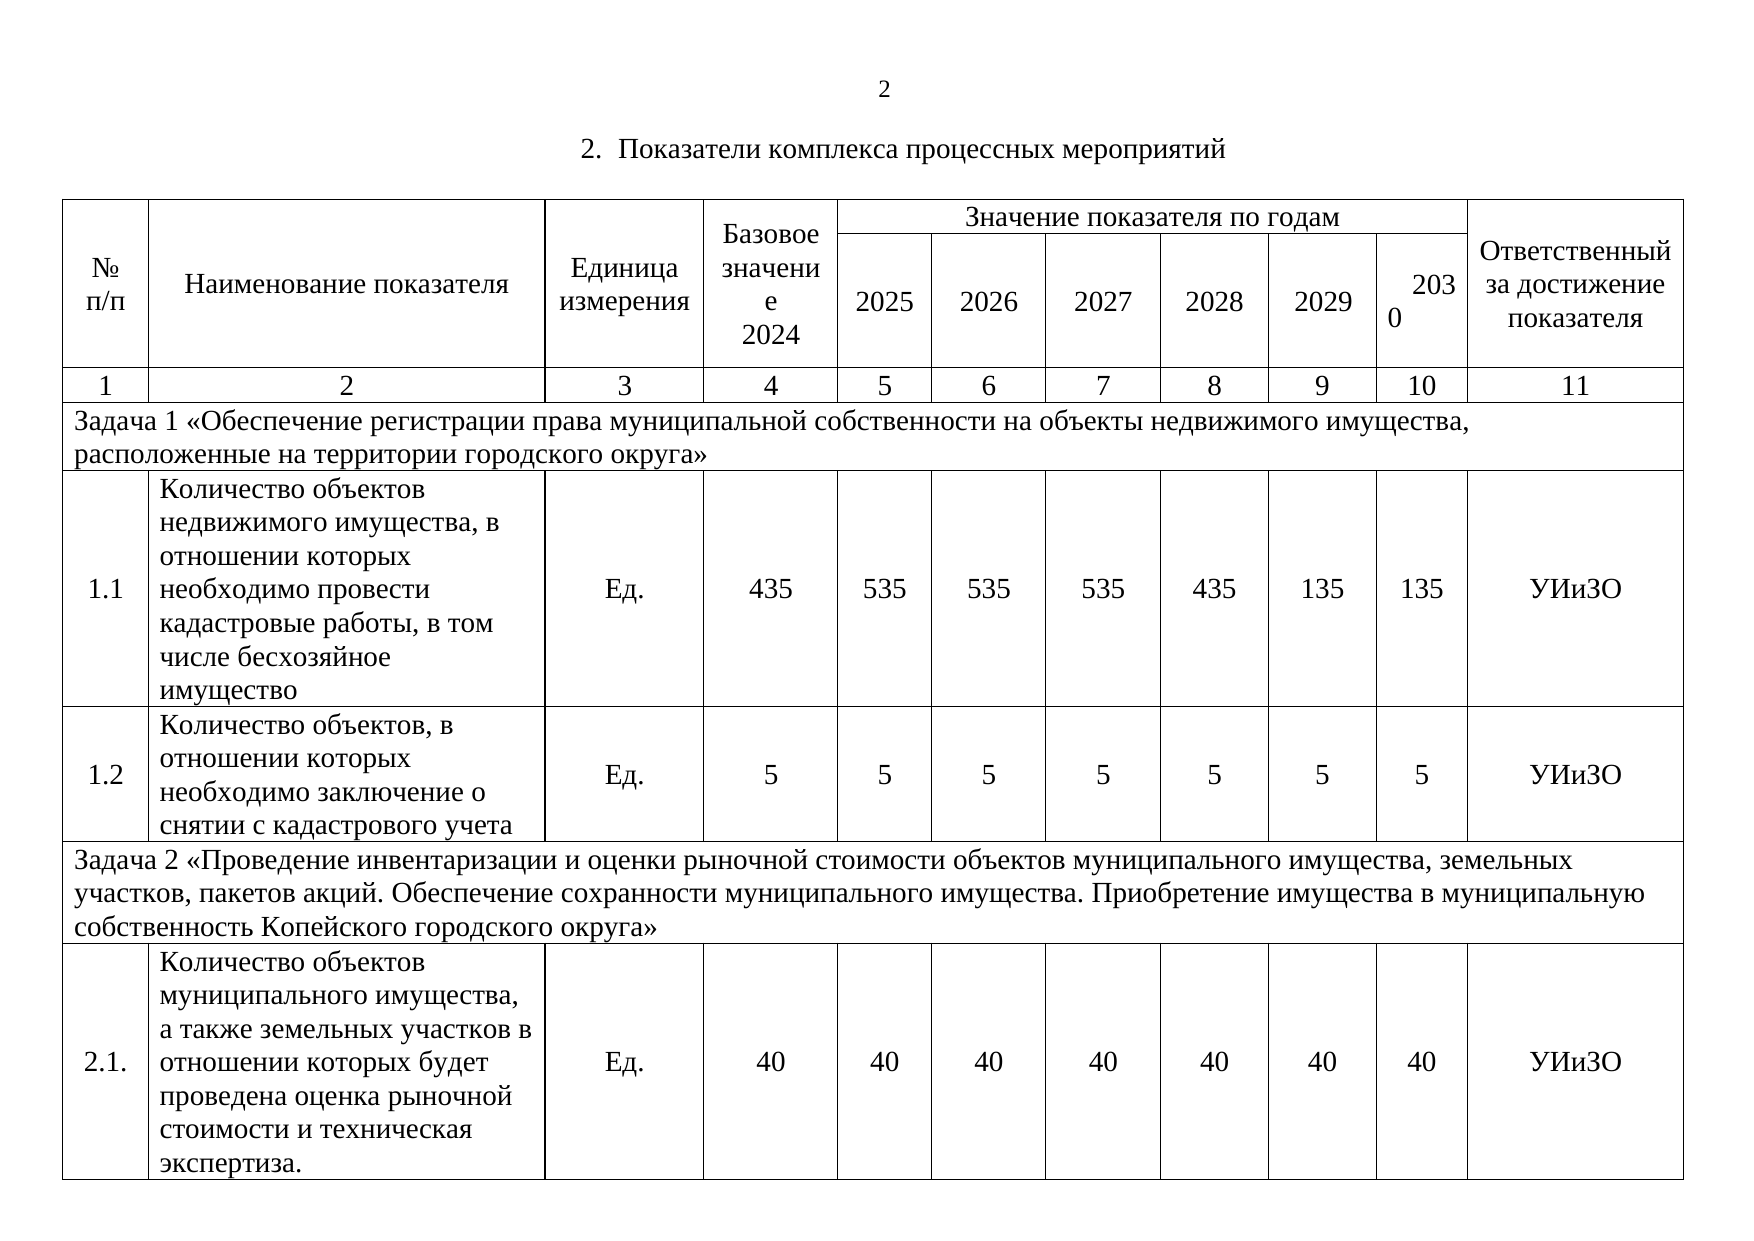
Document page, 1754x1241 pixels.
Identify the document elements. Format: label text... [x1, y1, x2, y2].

table_header Наименование показателя [149, 200, 544, 367]
table_cell 5 [1269, 707, 1376, 841]
table_cell Задача 1 «Обеспечение регистрации права муниципальной собственности на объекты недвижимого имущества, расположенные на территории городского округа» [63, 403, 1683, 470]
table_cell Ед. [546, 471, 703, 706]
table_cell 5 [1046, 707, 1160, 841]
table_header № п/п [63, 200, 148, 367]
table_cell 2027 [1046, 234, 1160, 367]
table_cell Количество объектов муниципального имущества, а также земельных участков в отношении которых будет проведена оценка рыночной стоимости и техническая экспертиза. [149, 944, 544, 1178]
table_cell Задача 2 «Проведение инвентаризации и оценки рыночной стоимости объектов муниципального имущества, земельных участков, пакетов акций. Обеспечение сохранности муниципального имущества. Приобретение имущества в муниципальную собственность Копейского городского округа» [63, 842, 1683, 943]
table_cell 9 [1269, 368, 1376, 402]
table_cell 2025 [838, 234, 931, 367]
table_cell 435 [704, 471, 837, 706]
table_cell УИиЗО [1468, 707, 1683, 841]
table_cell Количество объектов недвижимого имущества, в отношении которых необходимо провести кадастровые работы, в том числе бесхозяйное имущество [149, 471, 544, 706]
table_cell УИиЗО [1468, 471, 1683, 706]
table_cell 8 [1161, 368, 1268, 402]
table_cell 2028 [1161, 234, 1268, 367]
table_header Базовое значение 2024 [704, 200, 837, 367]
table_cell 2029 [1269, 234, 1376, 367]
table_cell 535 [1046, 471, 1160, 706]
table_cell 6 [932, 368, 1045, 402]
table_cell 40 [1269, 944, 1376, 1178]
table_cell 1.1 [63, 471, 148, 706]
table_cell 135 [1377, 471, 1467, 706]
table_cell УИиЗО [1468, 944, 1683, 1178]
table_cell 1 [63, 368, 148, 402]
table_cell 435 [1161, 471, 1268, 706]
table_cell 535 [838, 471, 931, 706]
table_cell 1.2 [63, 707, 148, 841]
table_cell 7 [1046, 368, 1160, 402]
table_cell Ед. [546, 707, 703, 841]
table_cell 3 [546, 368, 703, 402]
table_cell 11 [1468, 368, 1683, 402]
table_header Ответственный за достижение показателя [1468, 200, 1683, 367]
table_cell Ед. [546, 944, 703, 1178]
table_cell 40 [1377, 944, 1467, 1178]
table_cell 5 [1161, 707, 1268, 841]
table_cell 40 [1161, 944, 1268, 1178]
table_cell 2026 [932, 234, 1045, 367]
table_cell 5 [932, 707, 1045, 841]
table_cell 40 [932, 944, 1045, 1178]
table_cell 135 [1269, 471, 1376, 706]
table_cell 5 [838, 707, 931, 841]
table_cell 2030 [1377, 234, 1467, 367]
table_cell 40 [838, 944, 931, 1178]
table_cell 5 [838, 368, 931, 402]
table_cell 2 [149, 368, 544, 402]
table_cell 40 [704, 944, 837, 1178]
table_header Значение показателя по годам [838, 200, 1467, 233]
table_cell 4 [704, 368, 837, 402]
table_cell 535 [932, 471, 1045, 706]
table_cell 2.1. [63, 944, 148, 1178]
table_cell Количество объектов, в отношении которых необходимо заключение о снятии с кадастрового учета [149, 707, 544, 841]
table_cell 40 [1046, 944, 1160, 1178]
table_cell 5 [704, 707, 837, 841]
table_header Единица измерения [546, 200, 703, 367]
table_cell 10 [1377, 368, 1467, 402]
list Показатели комплекса процессных мероприятий [111, 131, 1695, 165]
table_cell 5 [1377, 707, 1467, 841]
